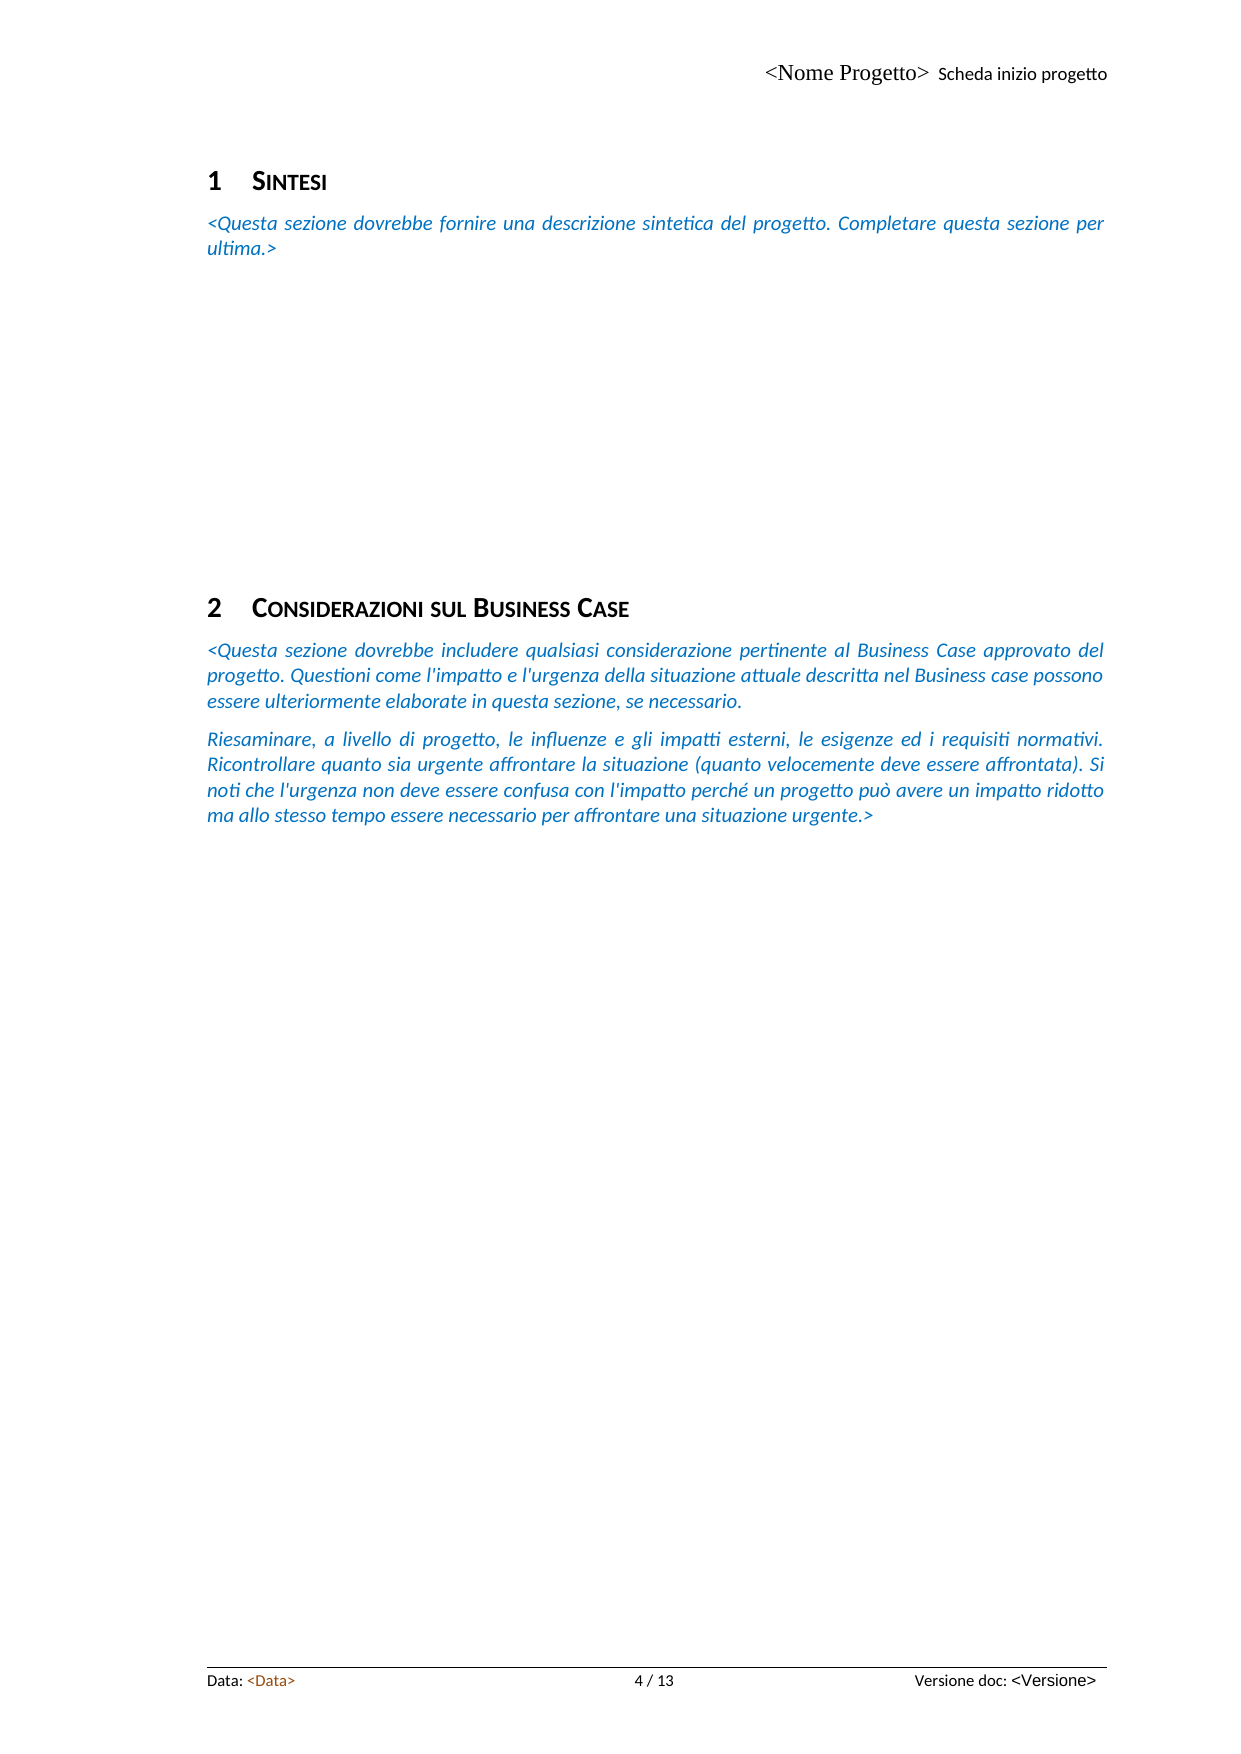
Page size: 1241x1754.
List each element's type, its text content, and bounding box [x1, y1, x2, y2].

text Riesaminare, a livello di progetto, le influenze e gli impatti esterni, le esigenze ed i requisiti normativi. Ricontrollare quanto sia urgente affrontare la situazione (quanto velocemente deve essere affrontata). Si noti che l'urgenza non deve essere confusa con l'impatto perché un progetto può avere un impatto ridotto ma allo stesso tempo essere necessario per affrontare una situazione urgente.> [207, 726, 1107, 828]
text <Questa sezione dovrebbe fornire una descrizione sintetica del progetto. Completare questa sezione per ultima.> [207, 210, 1107, 261]
subtitle Considerazioni sul Business Case [207, 589, 1107, 625]
text <Questa sezione dovrebbe includere qualsiasi considerazione pertinente al Business Case approvato del progetto. Questioni come l'impatto e l'urgenza della situazione attuale descritta nel Business case possono essere ulteriormente elaborate in questa sezione, se necessario. [207, 637, 1107, 713]
subtitle Sintesi [207, 162, 1107, 197]
